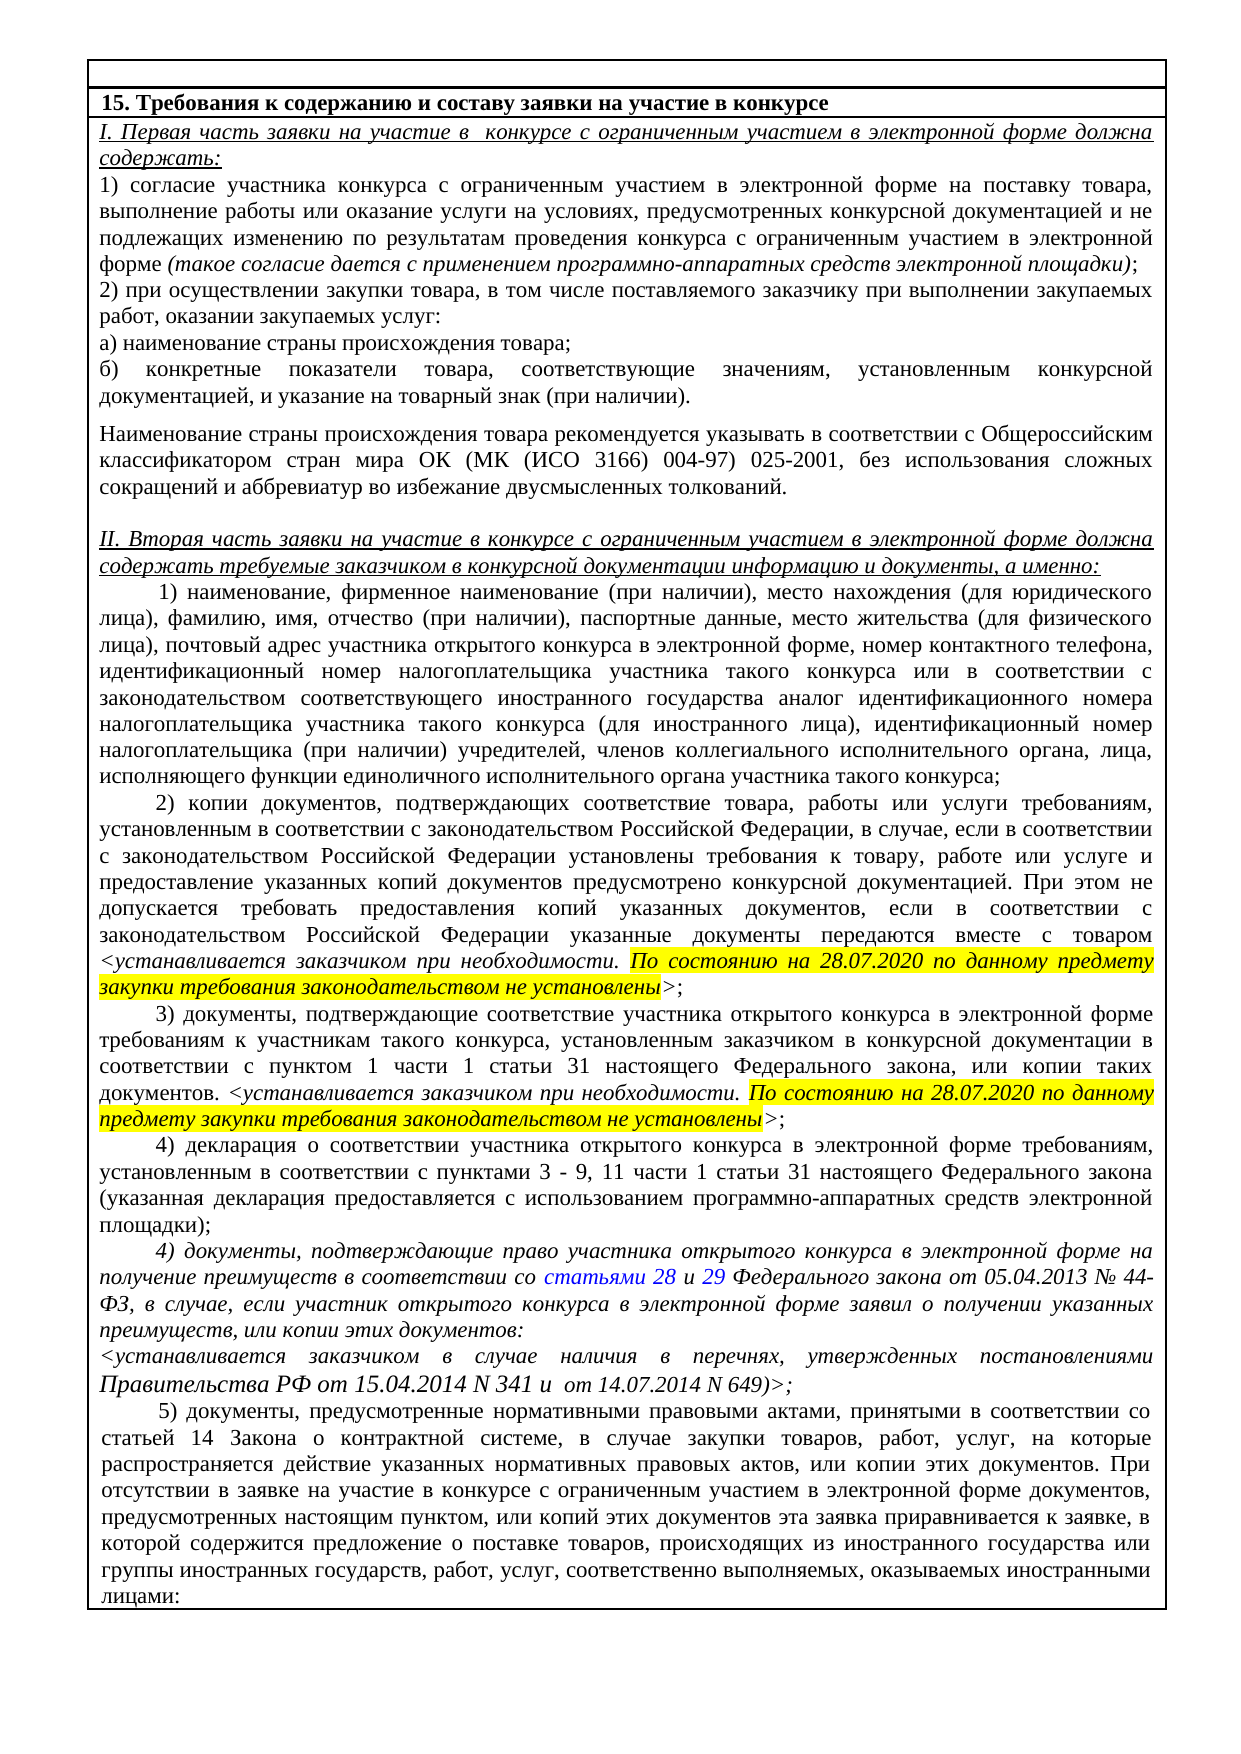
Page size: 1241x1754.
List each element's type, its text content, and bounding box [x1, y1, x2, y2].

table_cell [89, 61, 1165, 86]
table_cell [89, 118, 1165, 1608]
table_cell 15. Требования к содержанию и составу заявки на участие в конкурсе [89, 89, 1165, 116]
